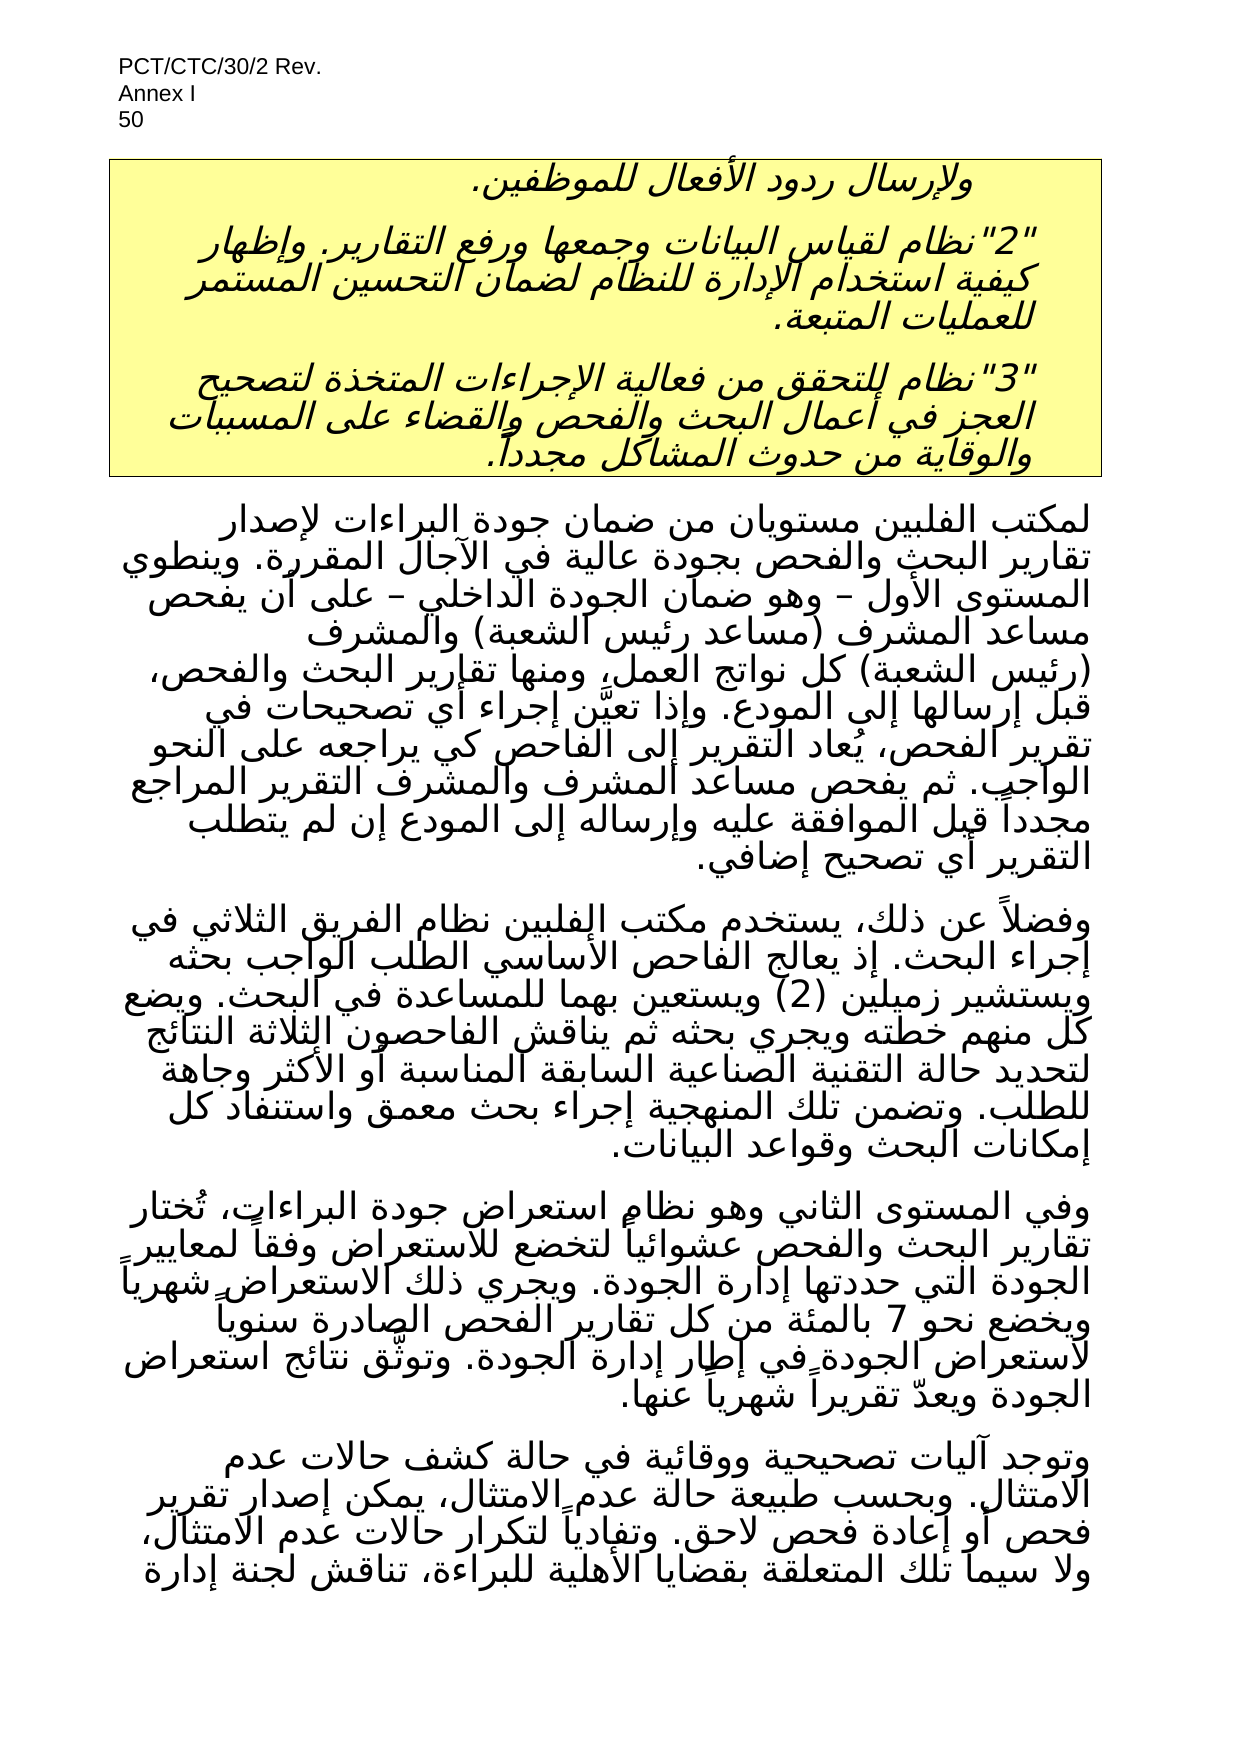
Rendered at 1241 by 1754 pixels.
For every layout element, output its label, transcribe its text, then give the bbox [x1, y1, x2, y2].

text لمكتب الفلبين مستويان من ضمان جودة البراءات لإصدار تقارير البحث والفحص بجودة عالية في الآجال المقررة. وينطوي المستوى الأول – وهو ضمان الجودة الداخلي – على أن يفحص مساعد المشرف (مساعد رئيس الشعبة) والمشرف (رئيس الشعبة) كل نواتج العمل، ومنها تقارير البحث والفحص، قبل إرسالها إلى المودع. وإذا تعيَّن إجراء أي تصحيحات في تقرير الفحص، يُعاد التقرير إلى الفاحص كي يراجعه على النحو الواجب. ثم يفحص مساعد المشرف والمشرف التقرير المراجع مجدداً قبل الموافقة عليه وإرساله إلى المودع إن لم يتطلب التقرير أي تصحيح إضافي. [118, 502, 1092, 877]
text "3" نظام للتحقق من فعالية الإجراءات المتخذة لتصحيح العجز في أعمال البحث والفحص والقضاء على المسببات والوقاية من حدوث المشاكل مجدداً. [110, 358, 1101, 476]
text "2" نظام لقياس البيانات وجمعها ورفع التقارير. وإظهار كيفية استخدام الإدارة للنظام لضمان التحسين المستمر للعمليات المتبعة. [110, 221, 1101, 337]
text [118, 1440, 1092, 1590]
text وفي المستوى الثاني وهو نظام استعراض جودة البراءات، تُختار تقارير البحث والفحص عشوائياً لتخضع للاستعراض وفقاً لمعايير الجودة التي حددتها إدارة الجودة. ويجري ذلك الاستعراض شهرياً ويخضع نحو 7 بالمئة من كل تقارير الفحص الصادرة سنوياً لاستعراض الجودة في إطار إدارة الجودة. وتوثَّق نتائج استعراض الجودة ويعدّ تقريراً شهرياً عنها. [118, 1190, 1092, 1415]
text ولإرسال ردود الأفعال للموظفين. [110, 160, 1101, 199]
text وفضلاً عن ذلك، يستخدم مكتب الفلبين نظام الفريق الثلاثي في إجراء البحث. إذ يعالج الفاحص الأساسي الطلب الواجب بحثه ويستشير زميلين (2) ويستعين بهما للمساعدة في البحث. ويضع كل منهم خطته ويجري بحثه ثم يناقش الفاحصون الثلاثة النتائج لتحديد حالة التقنية الصناعية السابقة المناسبة أو الأكثر وجاهة للطلب. وتضمن تلك المنهجية إجراء بحث معمق واستنفاد كل إمكانات البحث وقواعد البيانات. [118, 902, 1092, 1165]
